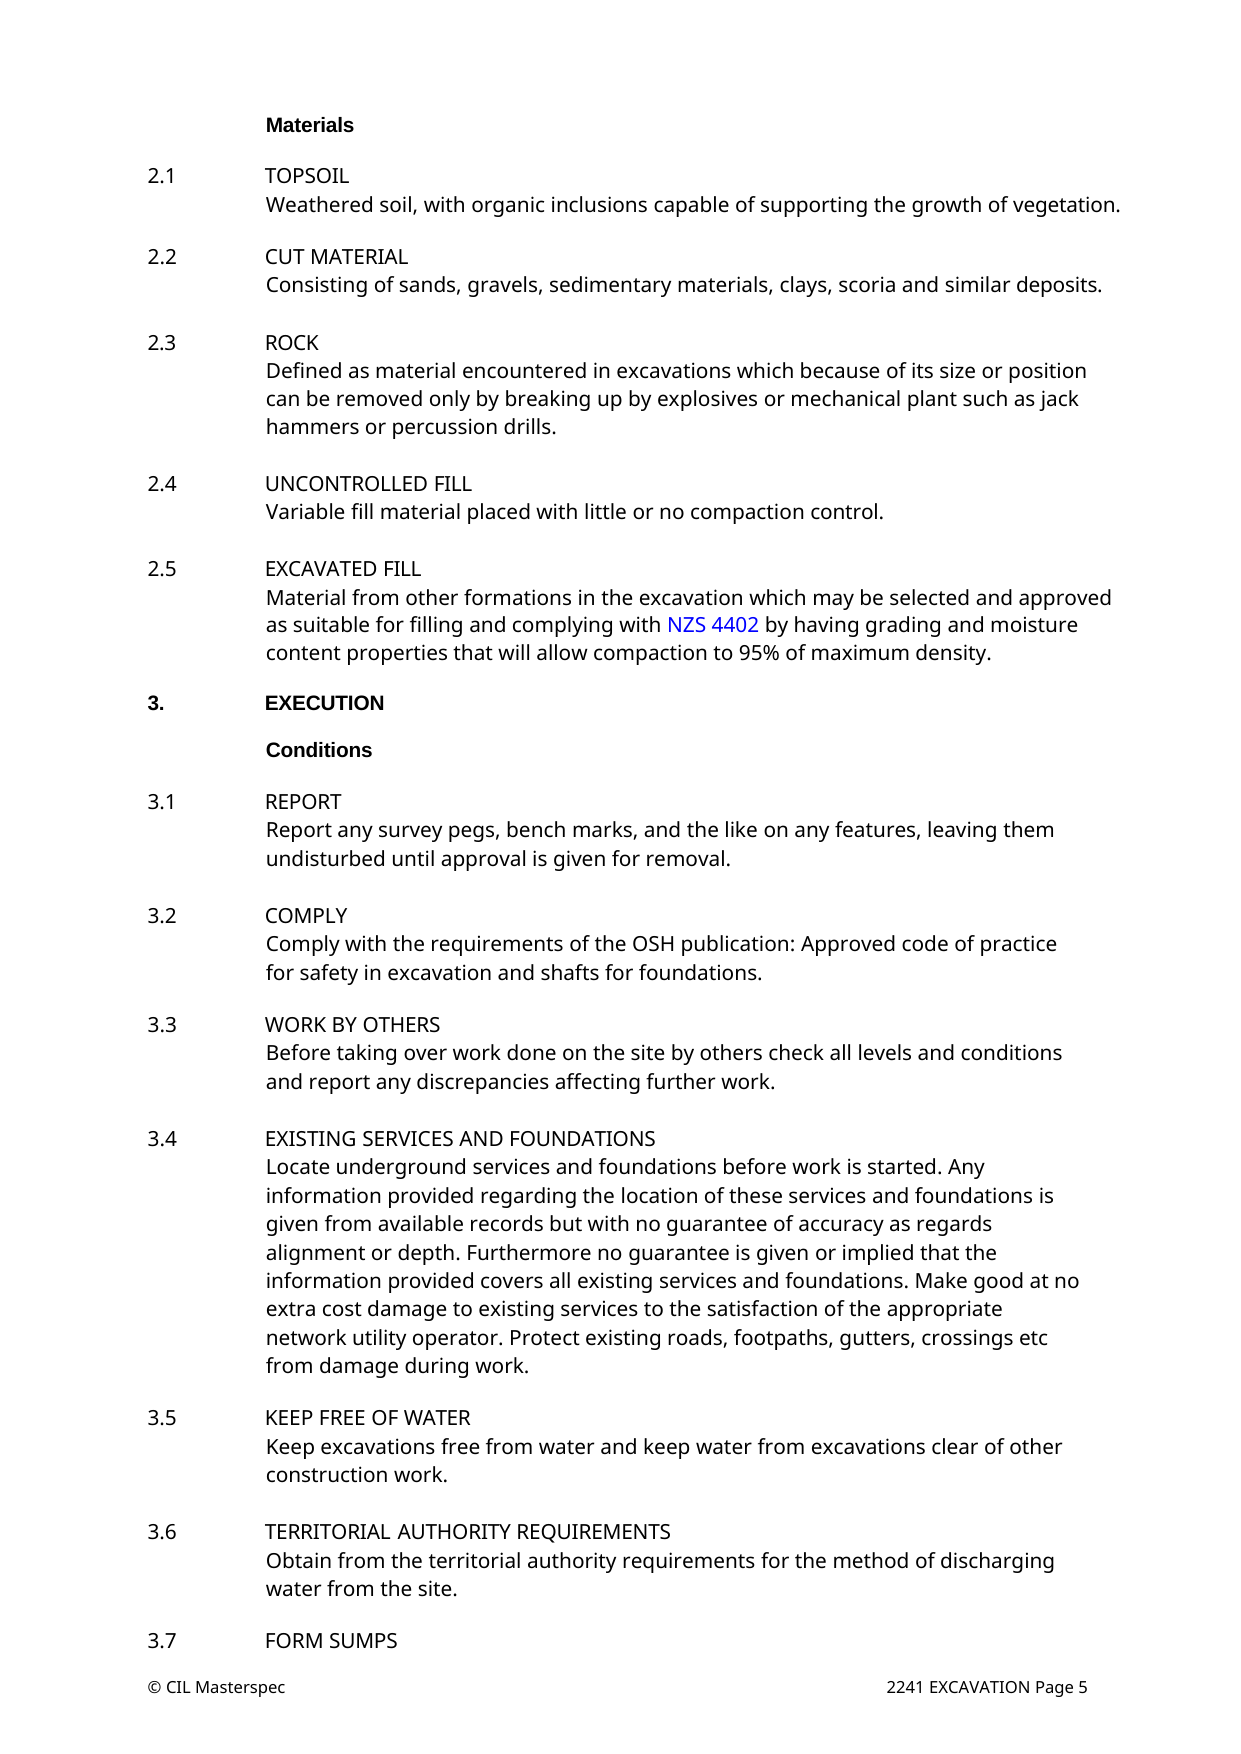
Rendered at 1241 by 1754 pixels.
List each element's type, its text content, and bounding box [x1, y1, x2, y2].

subtitle CUT MATERIAL [147, 242, 1123, 270]
subtitle UNCONTROLLED FILL [147, 469, 1123, 497]
subtitle TERRITORIAL AUTHORITY REQUIREMENTS [147, 1517, 1123, 1546]
text Variable fill material placed with little or no compaction control. [266, 497, 1123, 526]
text Before taking over work done on the site by others check all levels and conditions and report any discrepancies affecting further work. [266, 1038, 1092, 1095]
subtitle EXECUTION [147, 691, 1123, 714]
subtitle WORK BY OTHERS [147, 1010, 1123, 1038]
subtitle COMPLY [147, 901, 1123, 929]
subtitle ROCK [147, 328, 1123, 356]
text Defined as material encountered in excavations which because of its size or position can be removed only by breaking up by explosives or mechanical plant such as jack hammers or percussion drills. [266, 357, 1092, 440]
text Locate underground services and foundations before work is started. Any information provided regarding the location of these services and foundations is given from available records but with no guarantee of accuracy as regards alignment or depth. Furthermore no guarantee is given or implied that the information provided covers all existing services and foundations. Make good at no extra cost damage to existing services to the satisfaction of the appropriate network utility operator. Protect existing roads, footpaths, gutters, crossings etc from damage during work. [266, 1152, 1082, 1380]
subtitle Conditions [266, 738, 1123, 762]
subtitle Materials [266, 113, 1123, 137]
subtitle EXISTING SERVICES AND FOUNDATIONS [147, 1124, 1123, 1152]
text Weathered soil, with organic inclusions capable of supporting the growth of vegetation. [266, 190, 1123, 218]
text Report any survey pegs, bench marks, and the like on any features, leaving them undisturbed until approval is given for removal. [266, 816, 1092, 872]
subtitle KEEP FREE OF WATER [147, 1403, 1123, 1432]
text Consisting of sands, gravels, sedimentary materials, clays, scoria and similar deposits. [266, 271, 1123, 299]
text Obtain from the territorial authority requirements for the method of discharging water from the site. [266, 1546, 1092, 1603]
text Comply with the requirements of the OSH publication: Approved code of practice for safety in excavation and shafts for foundations. [266, 929, 1082, 986]
text Keep excavations free from water and keep water from excavations clear of other construction work. [266, 1432, 1092, 1489]
subtitle FORM SUMPS [147, 1626, 1123, 1654]
subtitle EXCAVATED FILL [147, 554, 1123, 583]
subtitle REPORT [147, 787, 1123, 815]
subtitle TOPSOIL [147, 162, 1123, 190]
text Material from other formations in the excavation which may be selected and approved as suitable for filling and complying with NZS 4402 by having grading and moisture content properties that will allow compaction to 95% of maximum density. [266, 583, 1123, 667]
